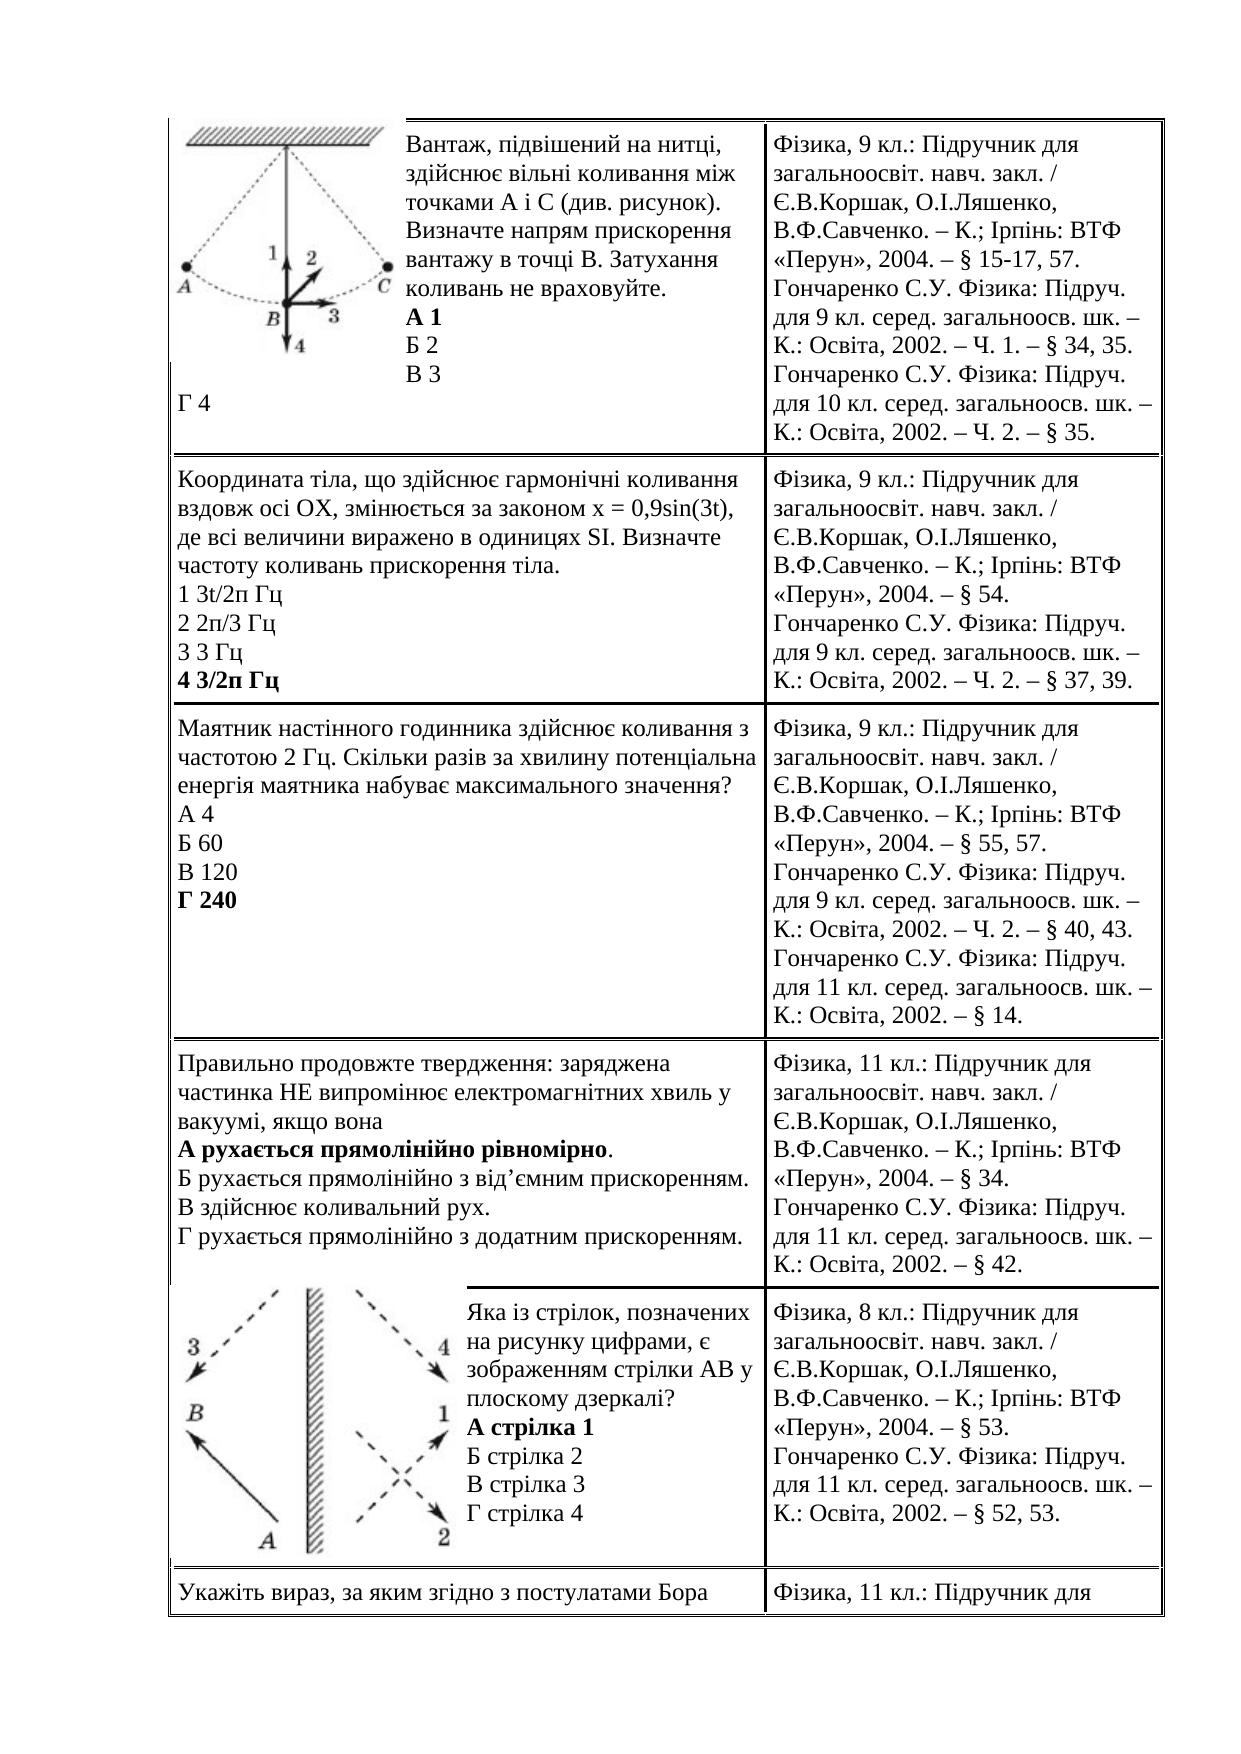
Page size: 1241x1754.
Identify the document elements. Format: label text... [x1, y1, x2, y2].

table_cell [169, 1566, 765, 1613]
table_cell Фізика, 11 кл.: Підручник для загальноосвіт. навч. закл. / Є.В.Коршак, О.І.Ляшенко, В.Ф.Савченко. – К.; Ірпінь: ВТФ «Перун», 2004. – § 34. Гончаренко С.У. Фізика: Підруч. для 11 кл. серед. загальноосв. шк. – К.: Освіта, 2002. – § 42. [767, 1037, 1162, 1286]
table_cell Фізика, 9 кл.: Підручник для загальноосвіт. навч. закл. / Є.В.Коршак, О.І.Ляшенко, В.Ф.Савченко. – К.; Ірпінь: ВТФ «Перун», 2004. – § 54. Гончаренко С.У. Фізика: Підруч. для 9 кл. серед. загальноосв. шк. – К.: Освіта, 2002. – Ч. 2. – § 37, 39. [767, 453, 1162, 702]
picture [169, 118, 406, 362]
table_cell Фізика, 9 кл.: Підручник для загальноосвіт. навч. закл. / Є.В.Коршак, О.І.Ляшенко, В.Ф.Савченко. – К.; Ірпінь: ВТФ «Перун», 2004. – § 15-17, 57. Гончаренко С.У. Фізика: Підруч. для 9 кл. серед. загальноосв. шк. – К.: Освіта, 2002. – Ч. 1. – § 34, 35. Гончаренко С.У. Фізика: Підруч. для 10 кл. серед. загальноосв. шк. – К.: Освіта, 2002. – Ч. 2. – § 35. [765, 122, 1161, 453]
picture [169, 1285, 467, 1558]
table_cell Маятник настінного годинника здійснює коливання з частотою 2 Гц. Скільки разів за хвилину потенціальна енергія маятника набуває максимального значення? А 4 Б 60 В 120 Г 240 [171, 702, 764, 1037]
table_cell Фізика, 8 кл.: Підручник для загальноосвіт. навч. закл. / Є.В.Коршак, О.І.Ляшенко, В.Ф.Савченко. – К.; Ірпінь: ВТФ «Перун», 2004. – § 53. Гончаренко С.У. Фізика: Підруч. для 11 кл. серед. загальноосв. шк. – К.: Освіта, 2002. – § 52, 53. [767, 1286, 1161, 1566]
table_cell Яка із стрілок, позначених на рисунку цифрами, є зображенням стрілки АВ у плоскому дзеркалі? А стрілка 1 Б стрілка 2 В стрілка 3 Г стрілка 4 [171, 1289, 764, 1566]
table_cell Правильно продовжте твердження: заряджена частинка НЕ випромінює електромагнітних хвиль у вакуумі, якщо вона А рухається прямолінійно рівномірно. Б рухається прямолінійно з від’ємним прискоренням. В здійснює коливальний рух. Г рухається прямолінійно з додатним прискоренням. [171, 1037, 764, 1286]
table_cell Вантаж, підвішений на нитці, здійснює вільні коливання між точками А і С (див. рисунок). Визначте напрям прискорення вантажу в точці В. Затухання коливань не враховуйте. А 1 Б 2 В 3 Г 4 [171, 122, 765, 453]
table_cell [765, 1566, 1163, 1613]
table_cell Фізика, 9 кл.: Підручник для загальноосвіт. навч. закл. / Є.В.Коршак, О.І.Ляшенко, В.Ф.Савченко. – К.; Ірпінь: ВТФ «Перун», 2004. – § 55, 57. Гончаренко С.У. Фізика: Підруч. для 9 кл. серед. загальноосв. шк. – К.: Освіта, 2002. – Ч. 2. – § 40, 43. Гончаренко С.У. Фізика: Підруч. для 11 кл. серед. загальноосв. шк. – К.: Освіта, 2002. – § 14. [767, 702, 1161, 1037]
table_cell Координата тіла, що здійснює гармонічні коливання вздовж осі ОХ, змінюється за законом х = 0,9sin(3t), де всі величини виражено в одиницях SI. Визначте частоту коливань прискорення тіла. 1 3t/2п Гц 2 2п/3 Гц 3 3 Гц 4 3/2п Гц [171, 453, 764, 702]
